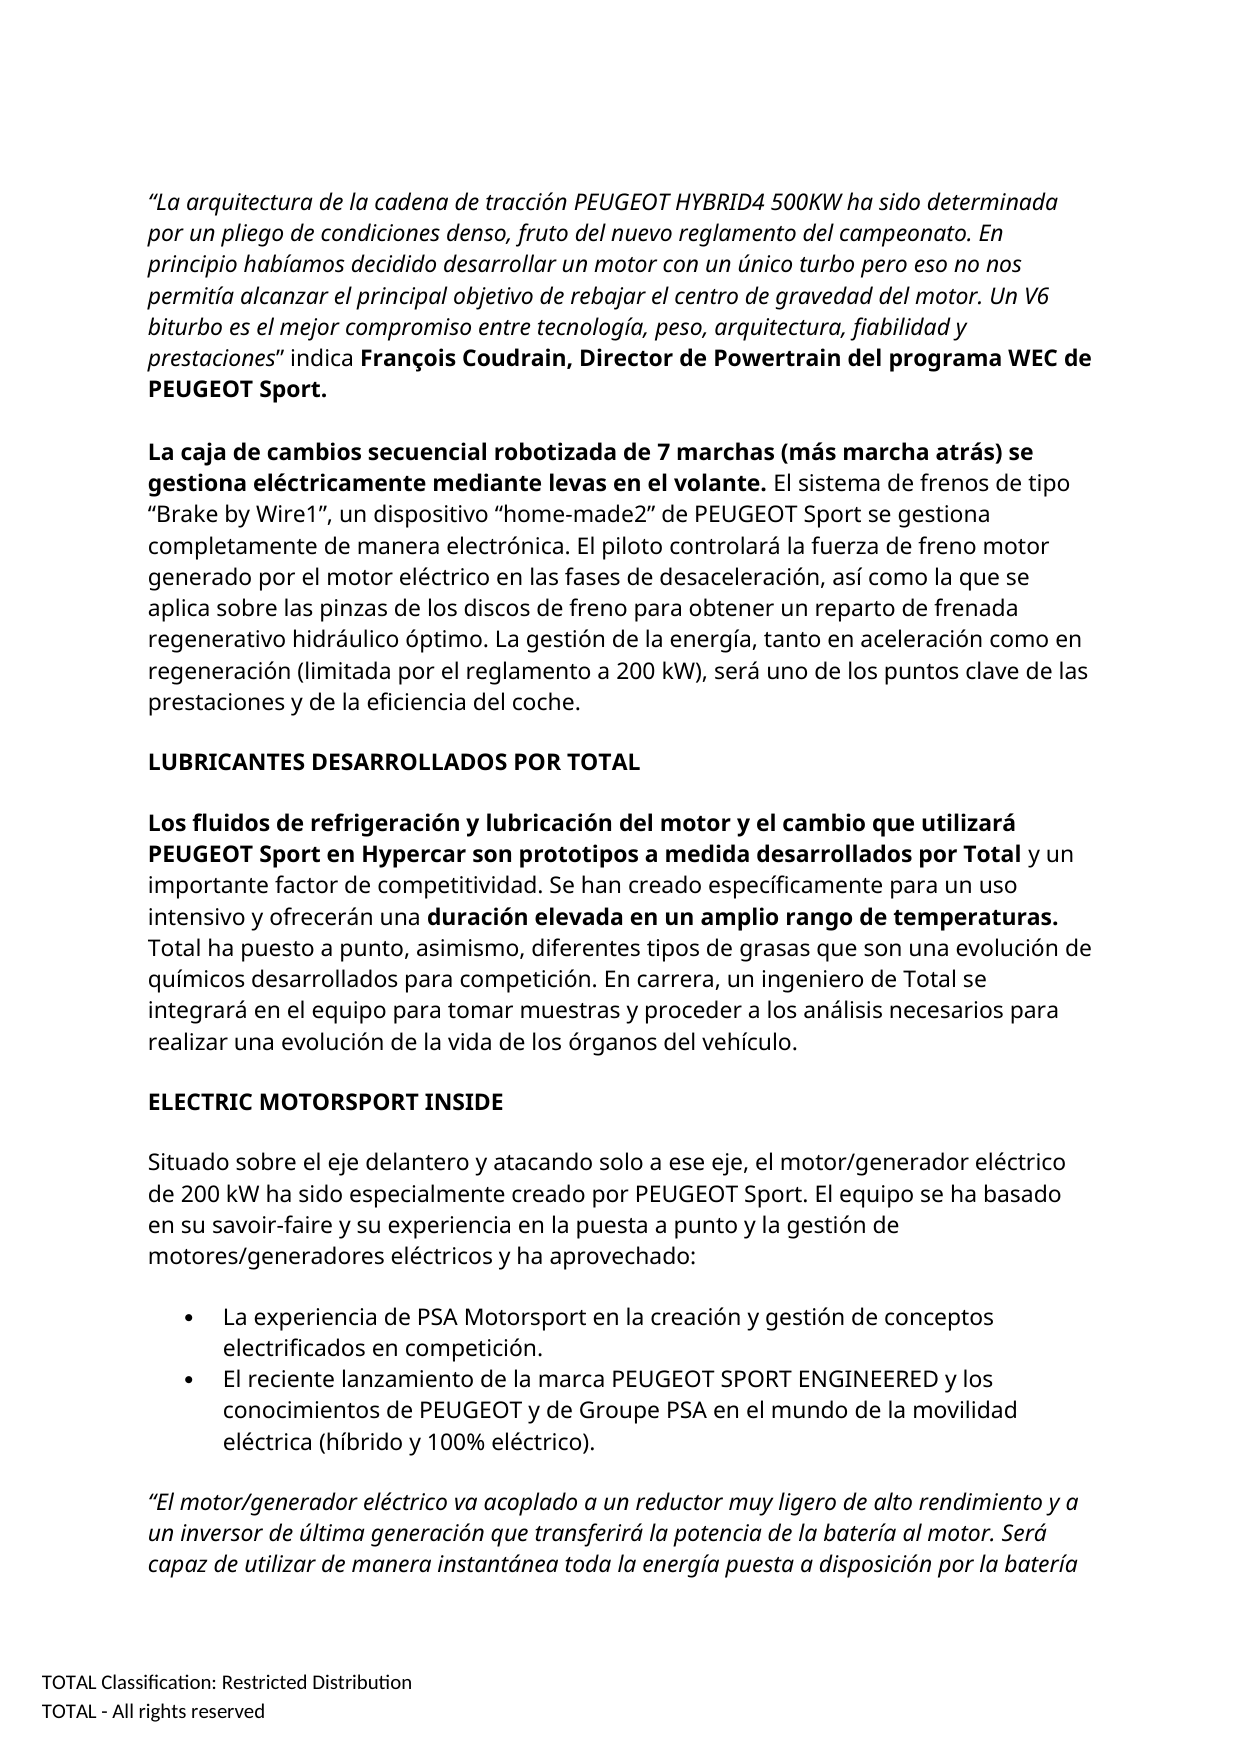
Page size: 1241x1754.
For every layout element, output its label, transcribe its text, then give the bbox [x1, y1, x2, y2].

subtitle ELECTRIC MOTORSPORT INSIDE [148, 1086, 1093, 1117]
subtitle LUBRICANTES DESARROLLADOS POR TOTAL [148, 746, 1093, 777]
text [148, 1486, 1093, 1579]
list La experiencia de PSA Motorsport en la creación y gestión de conceptos electrificados en competición. [185, 1300, 1093, 1363]
text Situado sobre el eje delantero y atacando solo a ese eje, el motor/generador eléctrico de 200 kW ha sido especialmente creado por PEUGEOT Sport. El equipo se ha basado en su savoir-faire y su experiencia en la puesta a punto y la gestión de motores/generadores eléctricos y ha aprovechado: [148, 1146, 1093, 1271]
text Los fluidos de refrigeración y lubricación del motor y el cambio que utilizará PEUGEOT Sport en Hypercar son prototipos a medida desarrollados por Total y un importante factor de competitividad. Se han creado específicamente para un uso intensivo y ofrecerán una duración elevada en un amplio rango de temperaturas. Total ha puesto a punto, asimismo, diferentes tipos de grasas que son una evolución de químicos desarrollados para competición. En carrera, un ingeniero de Total se integrará en el equipo para tomar muestras y proceder a los análisis necesarios para realizar una evolución de la vida de los órganos del vehículo. [148, 807, 1093, 1057]
list El reciente lanzamiento de la marca PEUGEOT SPORT ENGINEERED y los conocimientos de PEUGEOT y de Groupe PSA en el mundo de la movilidad eléctrica (híbrido y 100% eléctrico). [185, 1363, 1093, 1457]
text “La arquitectura de la cadena de tracción PEUGEOT HYBRID4 500KW ha sido determinada por un pliego de condiciones denso, fruto del nuevo reglamento del campeonato. En principio habíamos decidido desarrollar un motor con un único turbo pero eso no nos permitía alcanzar el principal objetivo de rebajar el centro de gravedad del motor. Un V6 biturbo es el mejor compromiso entre tecnología, peso, arquitectura, fiabilidad y prestaciones” indica François Coudrain, Director de Powertrain del programa WEC de PEUGEOT Sport. La caja de cambios secuencial robotizada de 7 marchas (más marcha atrás) se gestiona eléctricamente mediante levas en el volante. El sistema de frenos de tipo “Brake by Wire1”, un dispositivo “home-made2” de PEUGEOT Sport se gestiona completamente de manera electrónica. El piloto controlará la fuerza de freno motor generado por el motor eléctrico en las fases de desaceleración, así como la que se aplica sobre las pinzas de los discos de freno para obtener un reparto de frenada regenerativo hidráulico óptimo. La gestión de la energía, tanto en aceleración como en regeneración (limitada por el reglamento a 200 kW), será uno de los puntos clave de las prestaciones y de la eficiencia del coche. [148, 186, 1093, 717]
